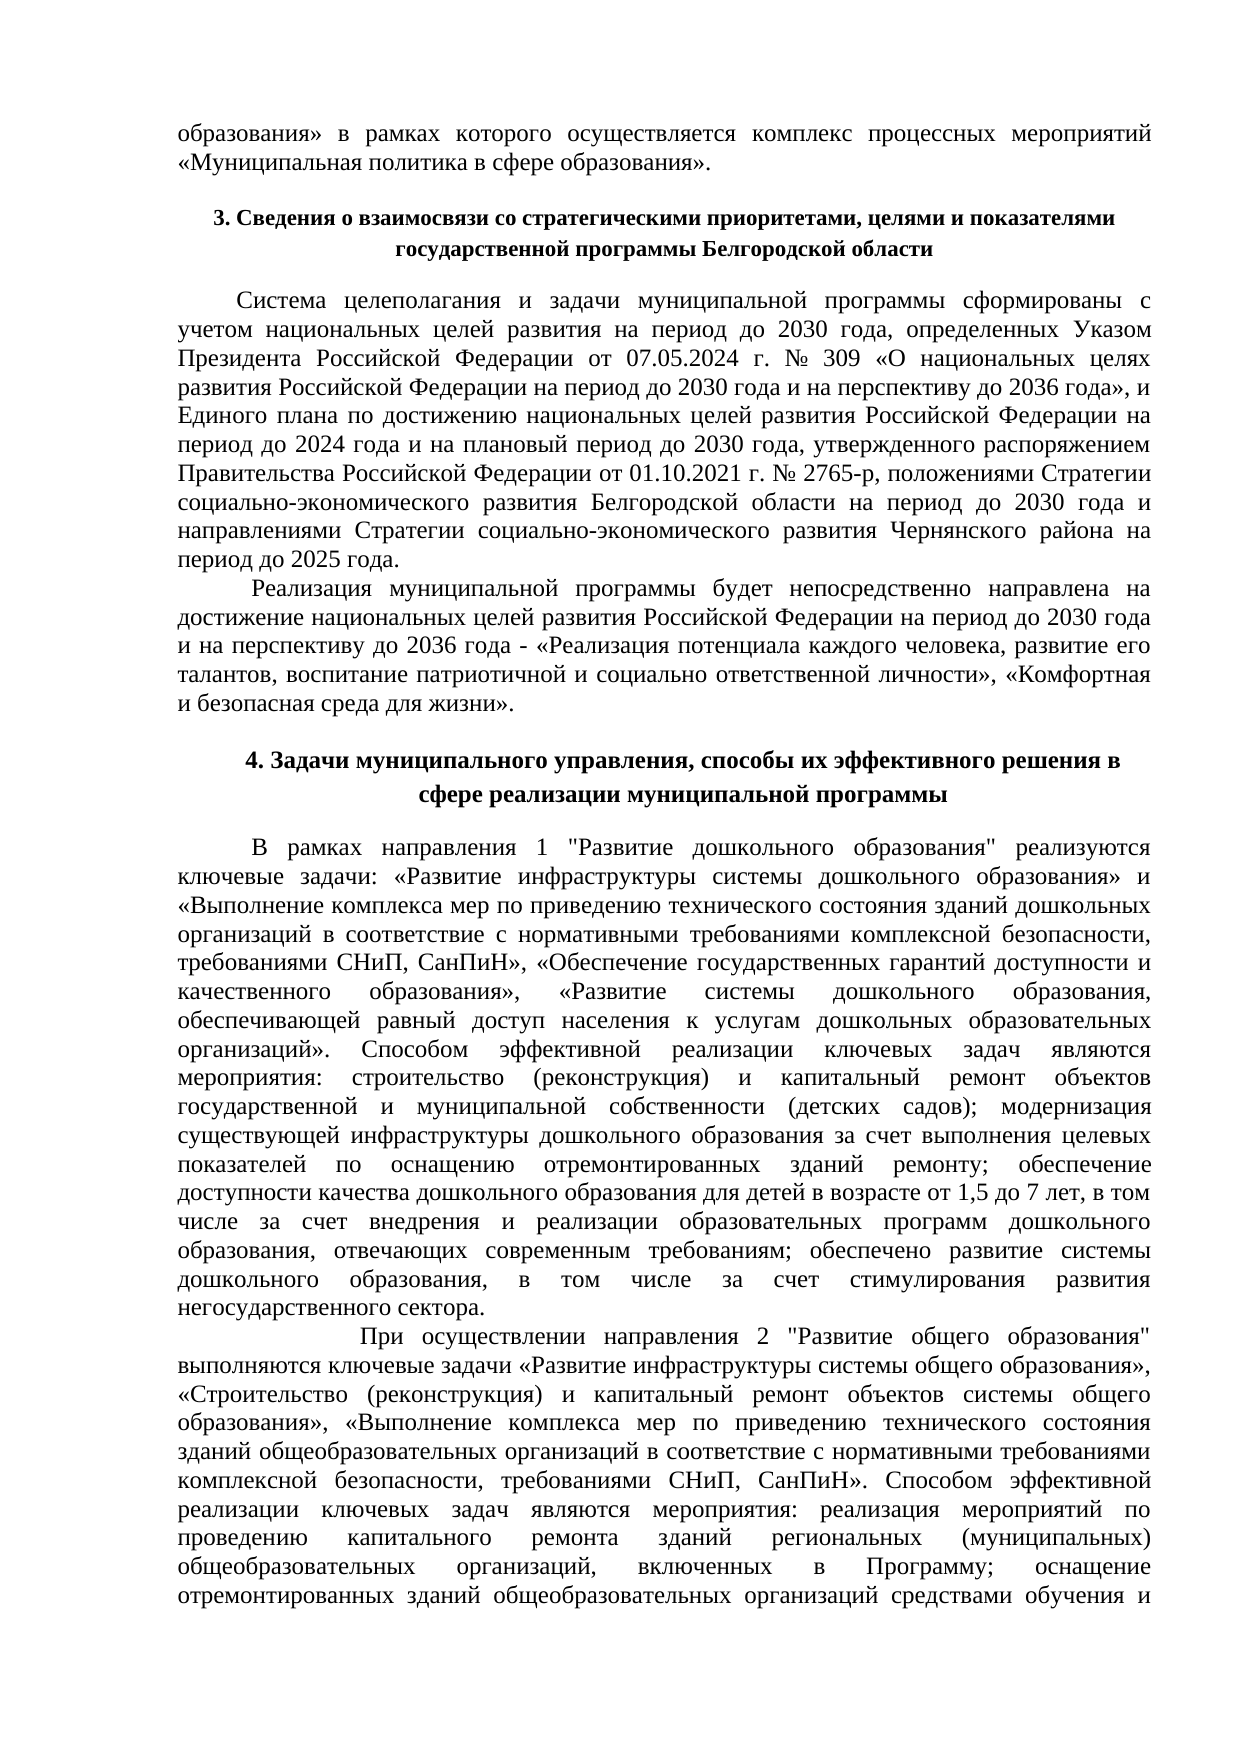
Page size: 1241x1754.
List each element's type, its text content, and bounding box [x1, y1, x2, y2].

text Система целеполагания и задачи муниципальной программы сформированы с учетом национальных целей развития на период до 2030 года, определенных Указом Президента Российской Федерации от 07.05.2024 г. № 309 «О национальных целях развития Российской Федерации на период до 2030 года и на перспективу до 2036 года», и Единого плана по достижению национальных целей развития Российской Федерации на период до 2024 года и на плановый период до 2030 года, утвержденного распоряжением Правительства Российской Федерации от 01.10.2021 г. № 2765-р, положениями Стратегии социально-экономического развития Белгородской области на период до 2030 года и направлениями Стратегии социально-экономического развития Чернянского района на период до 2025 года. [177, 228, 1152, 516]
text 3. Сведения о взаимосвязи со стратегическими приоритетами, целями и показателями государственной программы Белгородской области [177, 147, 1152, 203]
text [177, 1407, 1152, 1580]
text Реализация муниципальной программы будет непосредственно направлена на достижение национальных целей развития Российской Федерации на период до 2030 года и на перспективу до 2036 года - «Реализация потенциала каждого человека, развитие его талантов, воспитание патриотичной и социально ответственной личности», «Комфортная и безопасная среда для жизни». [177, 516, 1152, 659]
text 4. Задачи муниципального управления, способы их эффективного решения в сфере реализации муниципальной программы [215, 688, 1152, 750]
text В рамках направления 1 "Развитие дошкольного образования" реализуются ключевые задачи: «Развитие инфраструктуры системы дошкольного образования» и «Выполнение комплекса мер по приведению технического состояния зданий дошкольных организаций в соответствие с нормативными требованиями комплексной безопасности, требованиями СНиП, СанПиН», «Обеспечение государственных гарантий доступности и качественного образования», «Развитие системы дошкольного образования, обеспечивающей равный доступ населения к услугам дошкольных образовательных организаций». Способом эффективной реализации ключевых задач являются мероприятия: строительство (реконструкция) и капитальный ремонт объектов государственной и муниципальной собственности (детских садов); модернизация существующей инфраструктуры дошкольного образования за счет выполнения целевых показателей по оснащению отремонтированных зданий ремонту; обеспечение доступности качества дошкольного образования для детей в возрасте от 1,5 до 7 лет, в том числе за счет внедрения и реализации образовательных программ дошкольного образования, отвечающих современным требованиям; обеспечено развитие системы дошкольного образования, в том числе за счет стимулирования развития негосударственного сектора. [177, 775, 1152, 1264]
